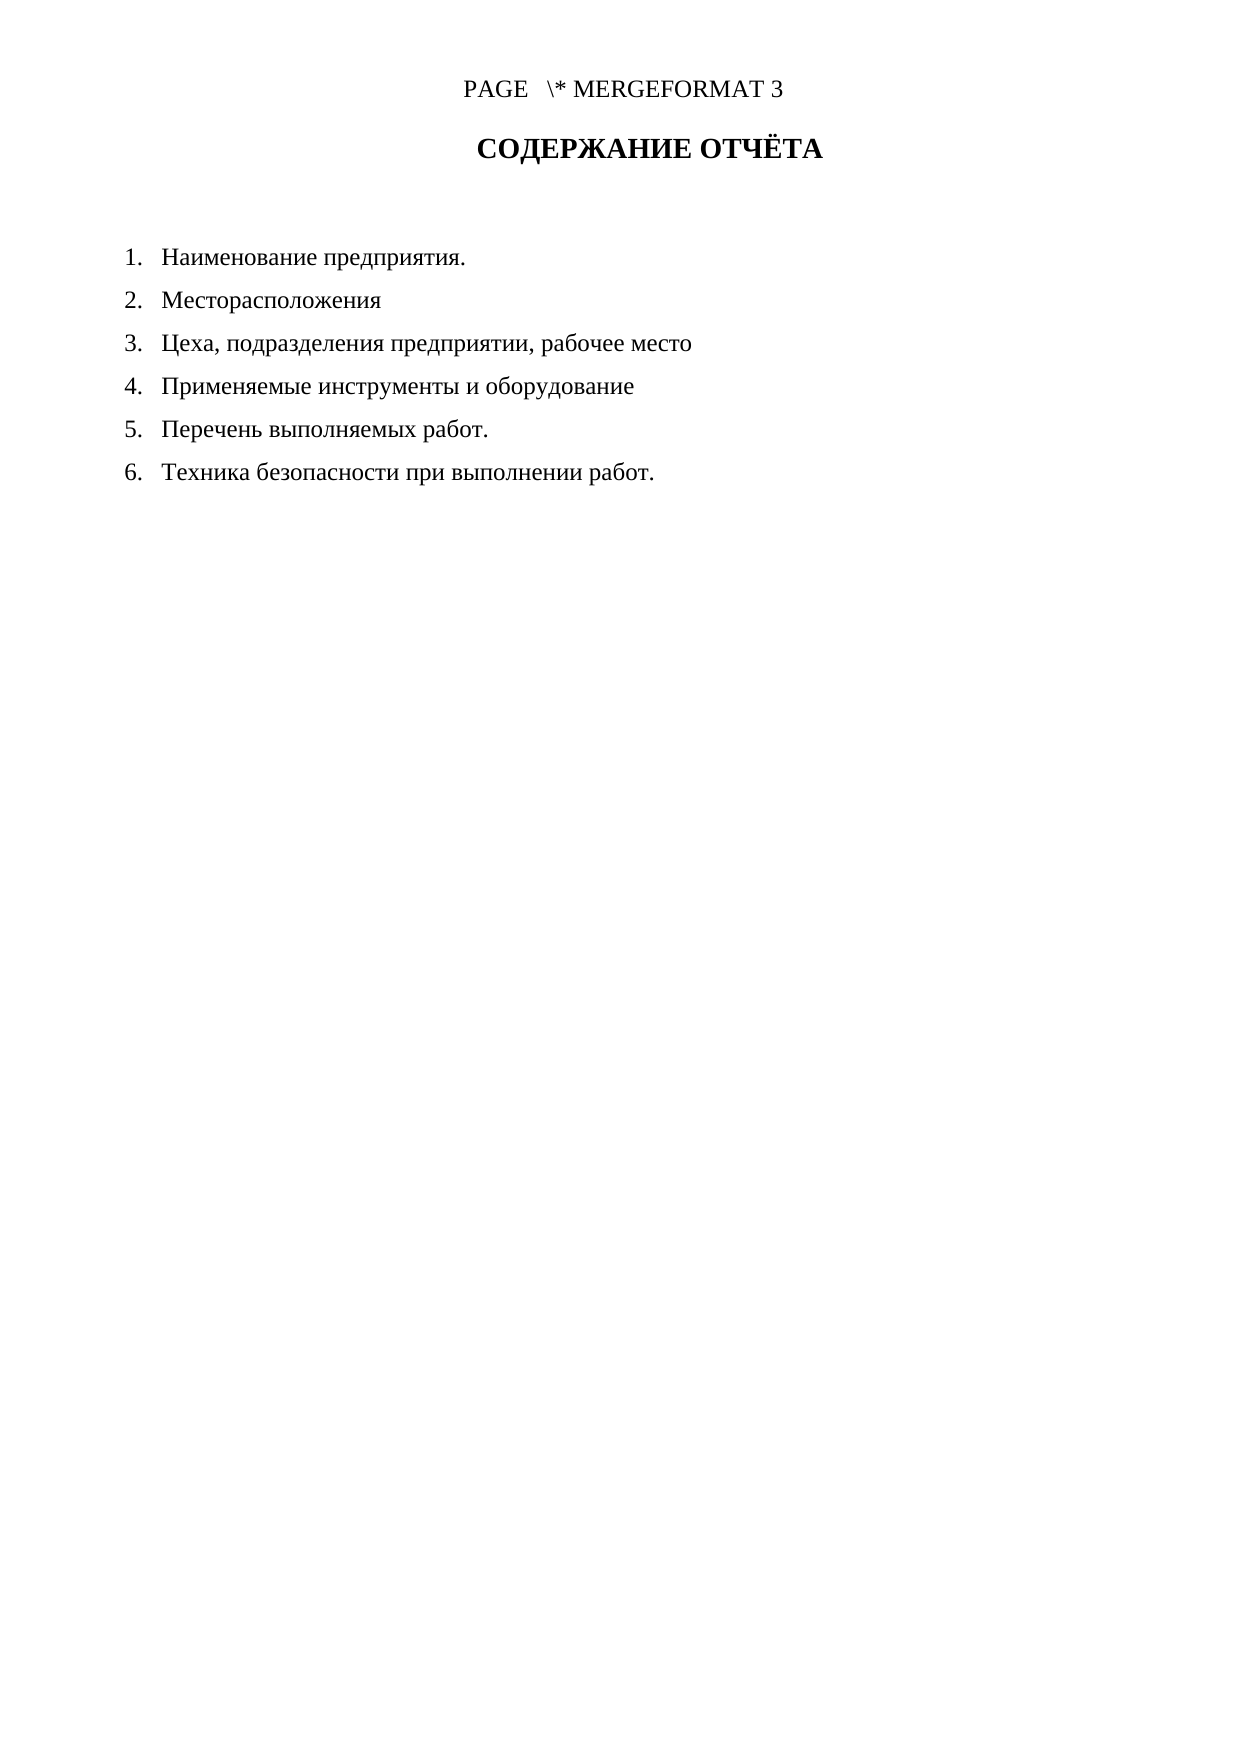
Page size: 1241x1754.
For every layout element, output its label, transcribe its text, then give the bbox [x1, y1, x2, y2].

list Техника безопасности при выполнении работ. [124, 457, 1122, 486]
list Перечень выполняемых работ. [124, 414, 1122, 443]
text Содержание отчёта [118, 131, 1122, 165]
list Месторасположения [124, 285, 1122, 313]
list Наименование предприятия. [124, 242, 1122, 270]
list Цеха, подразделения предприятии, рабочее место [124, 328, 1122, 357]
list Применяемые инструменты и оборудование [124, 371, 1122, 400]
